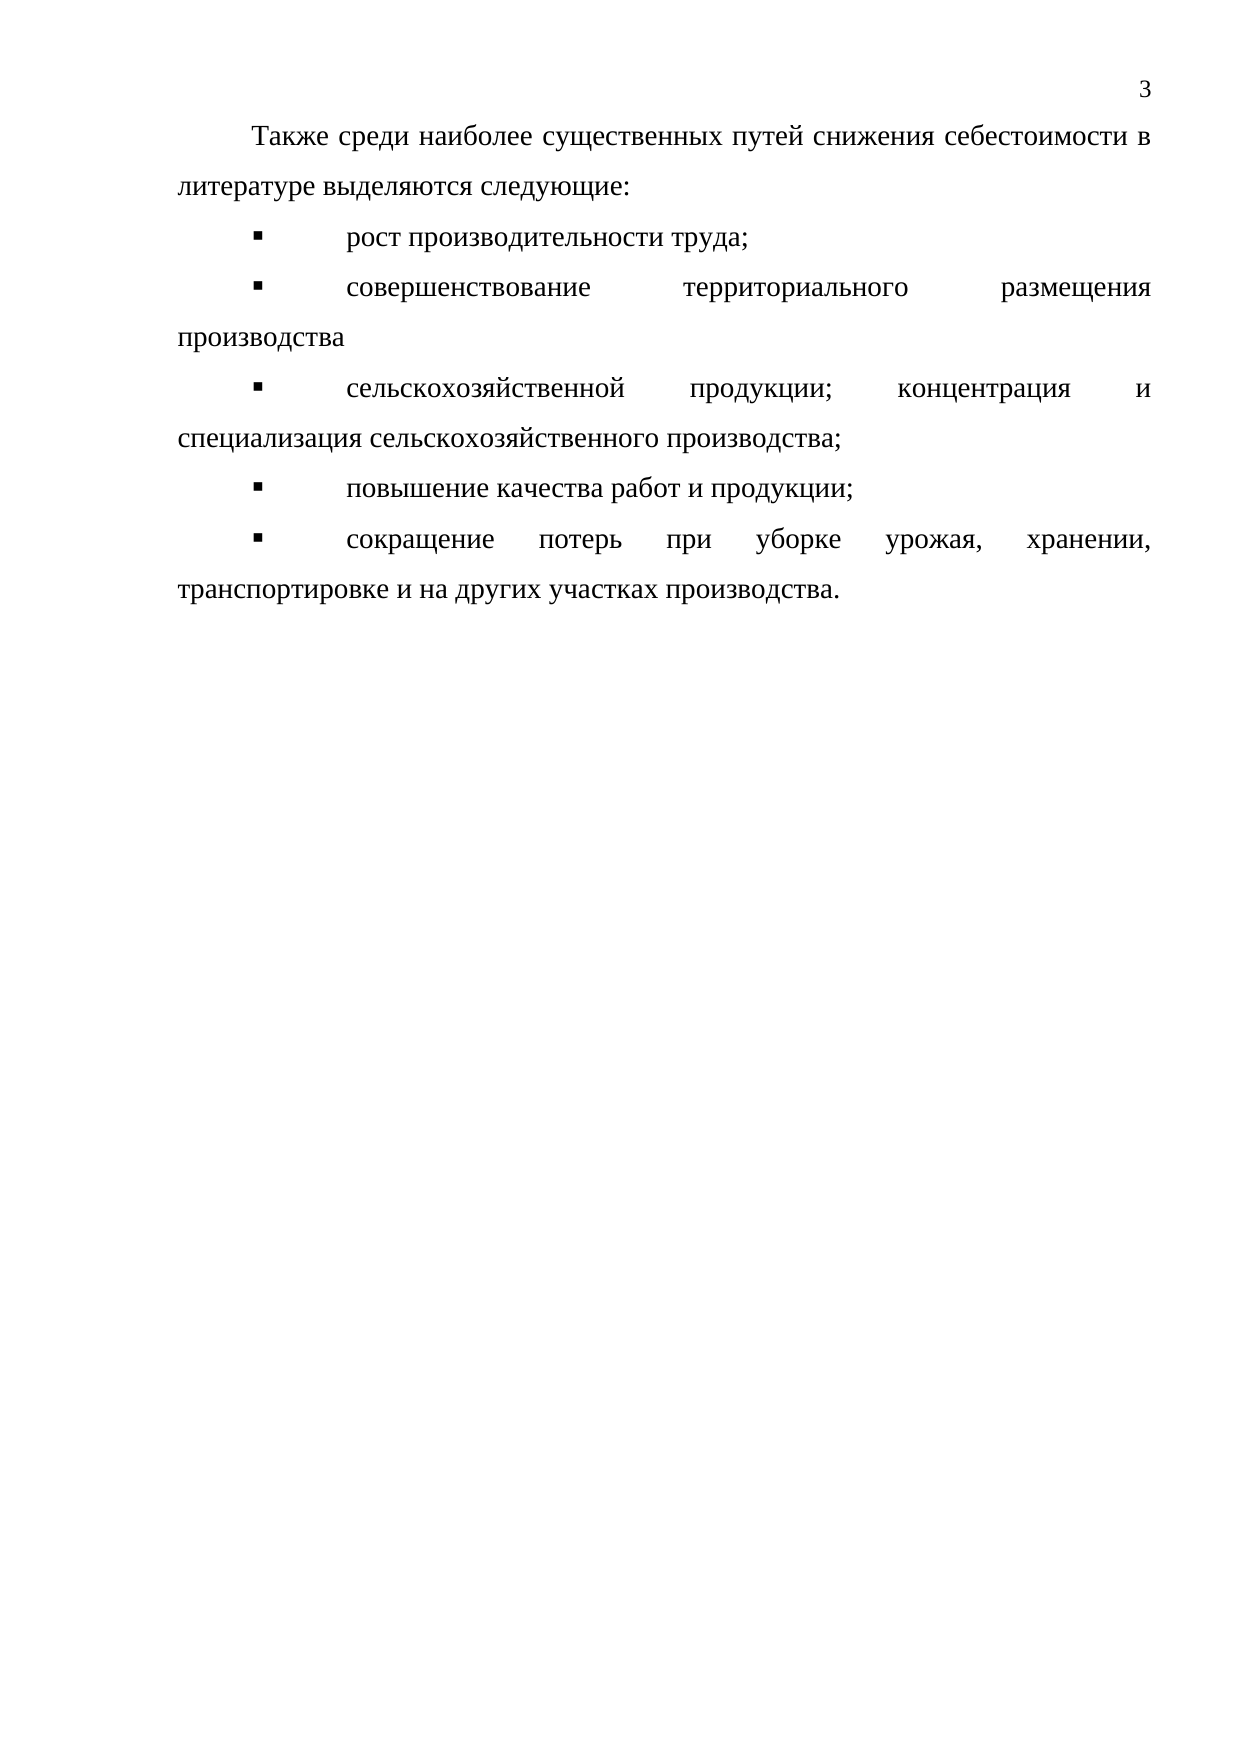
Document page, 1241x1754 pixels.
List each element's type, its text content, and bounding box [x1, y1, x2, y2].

list сельскохозяйственной продукции; концентрация и специализация сельскохозяйственного производства; [177, 370, 1152, 454]
list рост производительности труда; [177, 219, 1152, 252]
list совершенствование территориального размещения производства [177, 269, 1152, 353]
list повышение качества работ и продукции; [177, 471, 1152, 504]
list сокращение потерь при уборке урожая, хранении, транспортировке и на других участках производства. [177, 521, 1152, 605]
text Также среди наиболее существенных путей снижения себестоимости в литературе выделяются следующие: [177, 118, 1152, 202]
